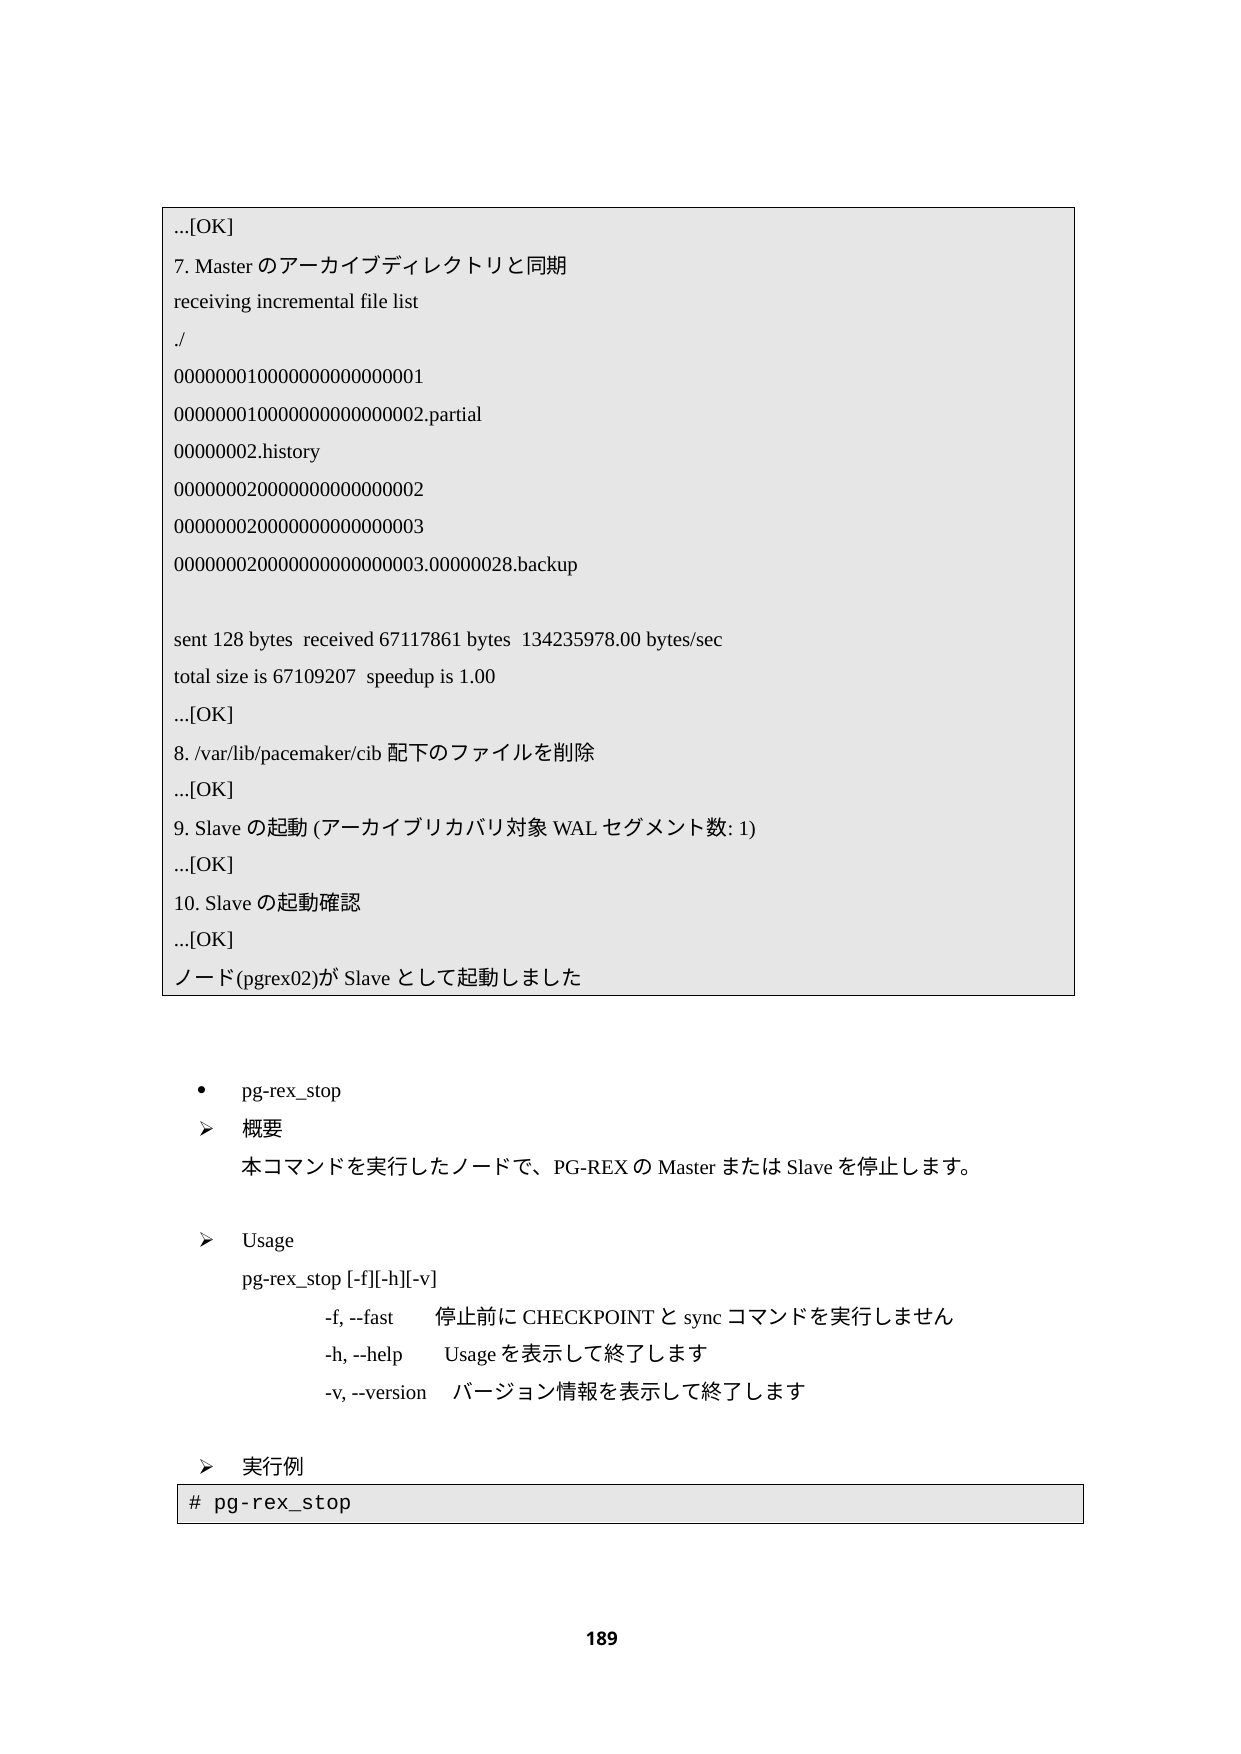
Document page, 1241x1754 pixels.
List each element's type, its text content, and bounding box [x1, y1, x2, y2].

text -v, --version バージョン情報を表示して終了します [242, 1371, 1054, 1409]
list 概要 [198, 1109, 1054, 1146]
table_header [163, 208, 1074, 995]
text -h, --help Usageを表示して終了します [242, 1334, 1054, 1371]
text 本コマンドを実行したノードで、PG-REXのMasterまたはSlaveを停止します。 [242, 1146, 1054, 1184]
list Usage [198, 1221, 1054, 1259]
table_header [178, 1485, 1083, 1522]
text pg-rex_stop [-f][-h][-v] [242, 1259, 1054, 1296]
text -f, --fast 停止前にCHECKPOINTとsyncコマンドを実行しません [242, 1296, 1054, 1334]
list pg-rex_stop [198, 1071, 1054, 1109]
list 実行例 [198, 1446, 1054, 1484]
